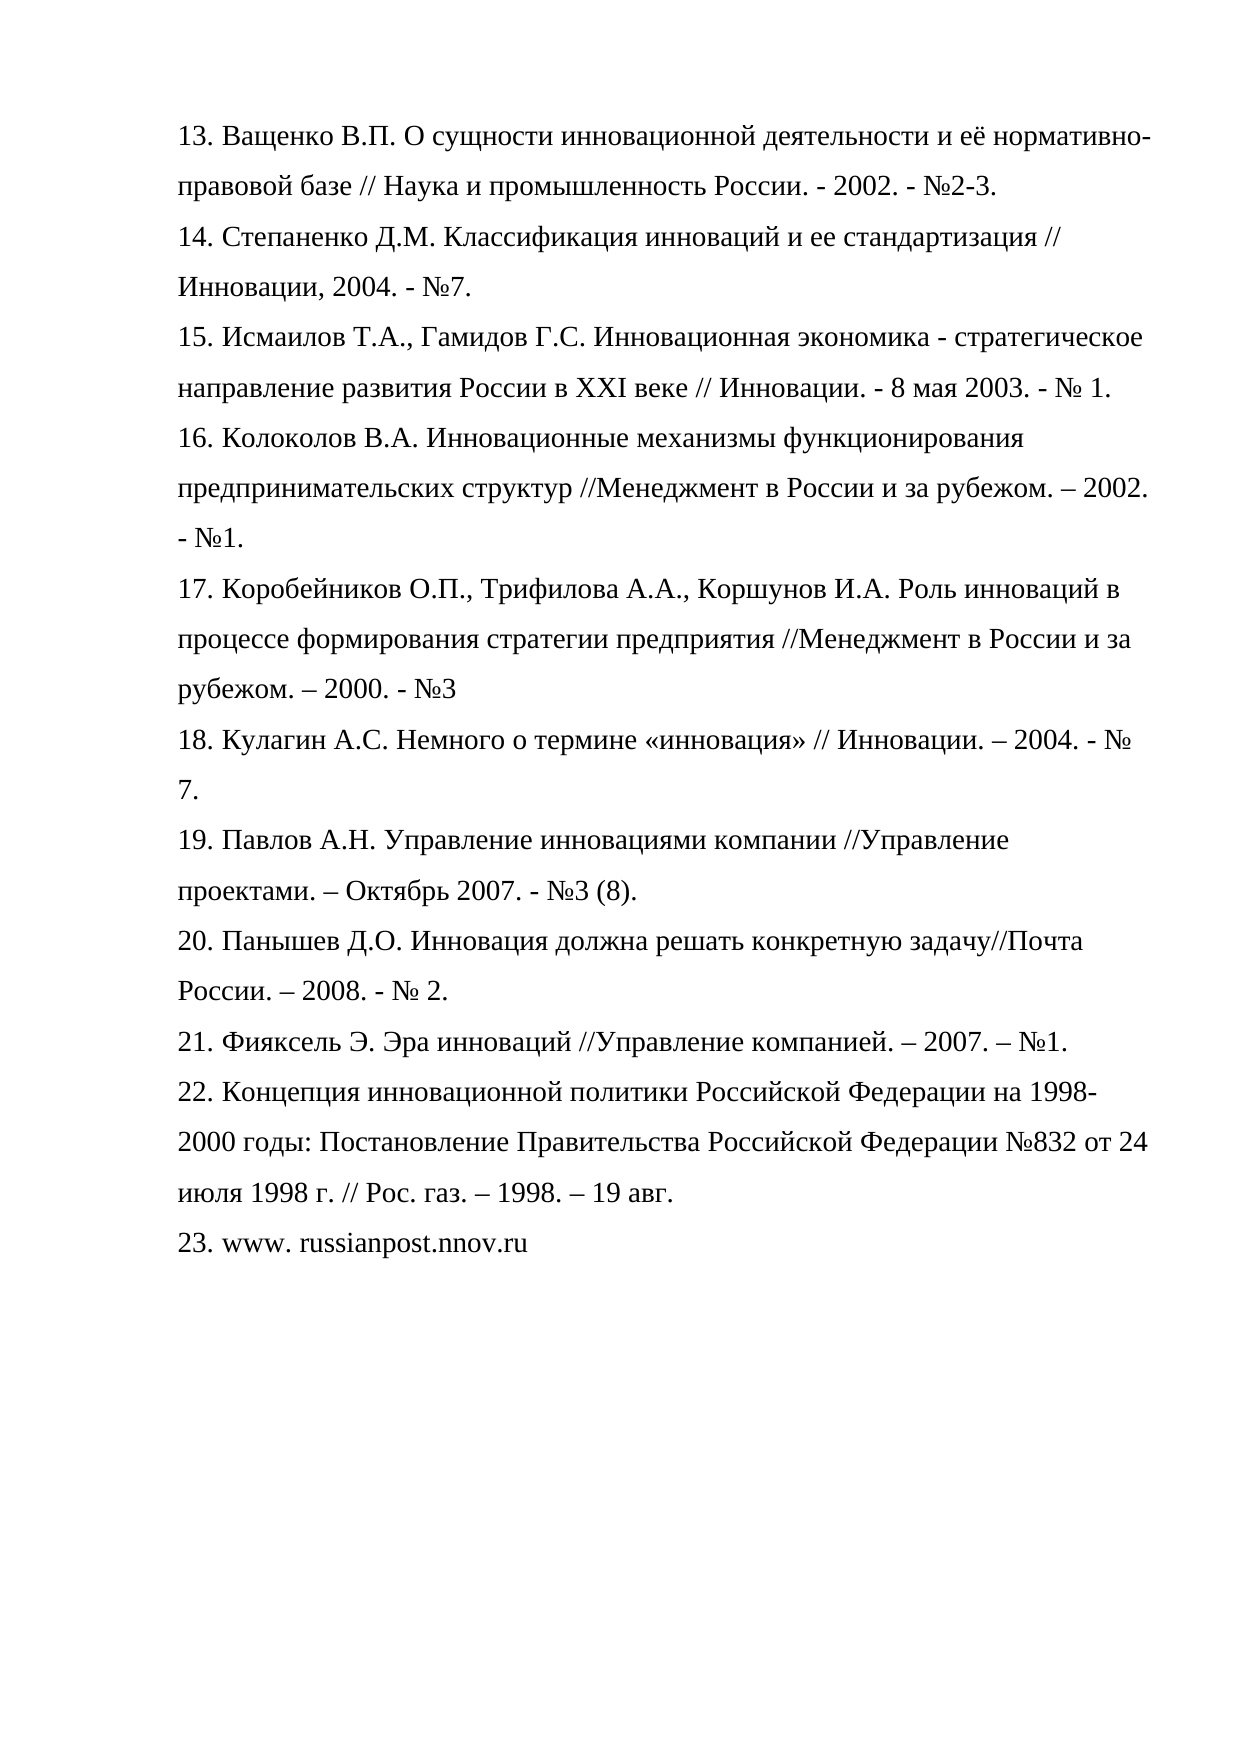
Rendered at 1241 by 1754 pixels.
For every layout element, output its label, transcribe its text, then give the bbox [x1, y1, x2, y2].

list Исмаилов Т.А., Гамидов Г.С. Инновационная экономика - стратегическое направление развития России в XXI веке // Инновации. - 8 мая 2003. - № 1. [177, 319, 1152, 403]
list Ващенко В.П. О сущности инновационной деятельности и её нормативно-правовой базе // Наука и промышленность России. - 2002. - №2-3. [177, 118, 1152, 202]
list Павлов А.Н. Управление инновациями компании //Управление проектами. – Октябрь 2007. - №3 (8). [177, 822, 1152, 906]
list Концепция инновационной политики Российской Федерации на 1998-2000 годы: Постановление Правительства Российской Федерации №832 от 24 июля . // Рос. газ. – 1998. – 19 авг. [177, 1074, 1152, 1208]
list Фияксель Э. Эра инноваций //Управление компанией. – 2007. – №1. [177, 1024, 1152, 1057]
list Степаненко Д.М. Классификация инноваций и ее стандартизация // Инновации, 2004. - №7. [177, 219, 1152, 303]
list Колоколов В.А. Инновационные механизмы функционирования предпринимательских структур //Менеджмент в России и за рубежом. – 2002. - №1. [177, 420, 1152, 554]
list www. russianpost.nnov.ru [177, 1225, 1152, 1258]
list Кулагин А.С. Немного о термине «инновация» // Инновации. – 2004. - № 7. [177, 722, 1152, 806]
list Панышев Д.О. Инновация должна решать конкретную задачу//Почта России. – 2008. - № 2. [177, 923, 1152, 1007]
list Коробейников О.П., Трифилова А.А., Коршунов И.А. Роль инноваций в процессе формирования стратегии предприятия //Менеджмент в России и за рубежом. – 2000. - №3 [177, 571, 1152, 705]
